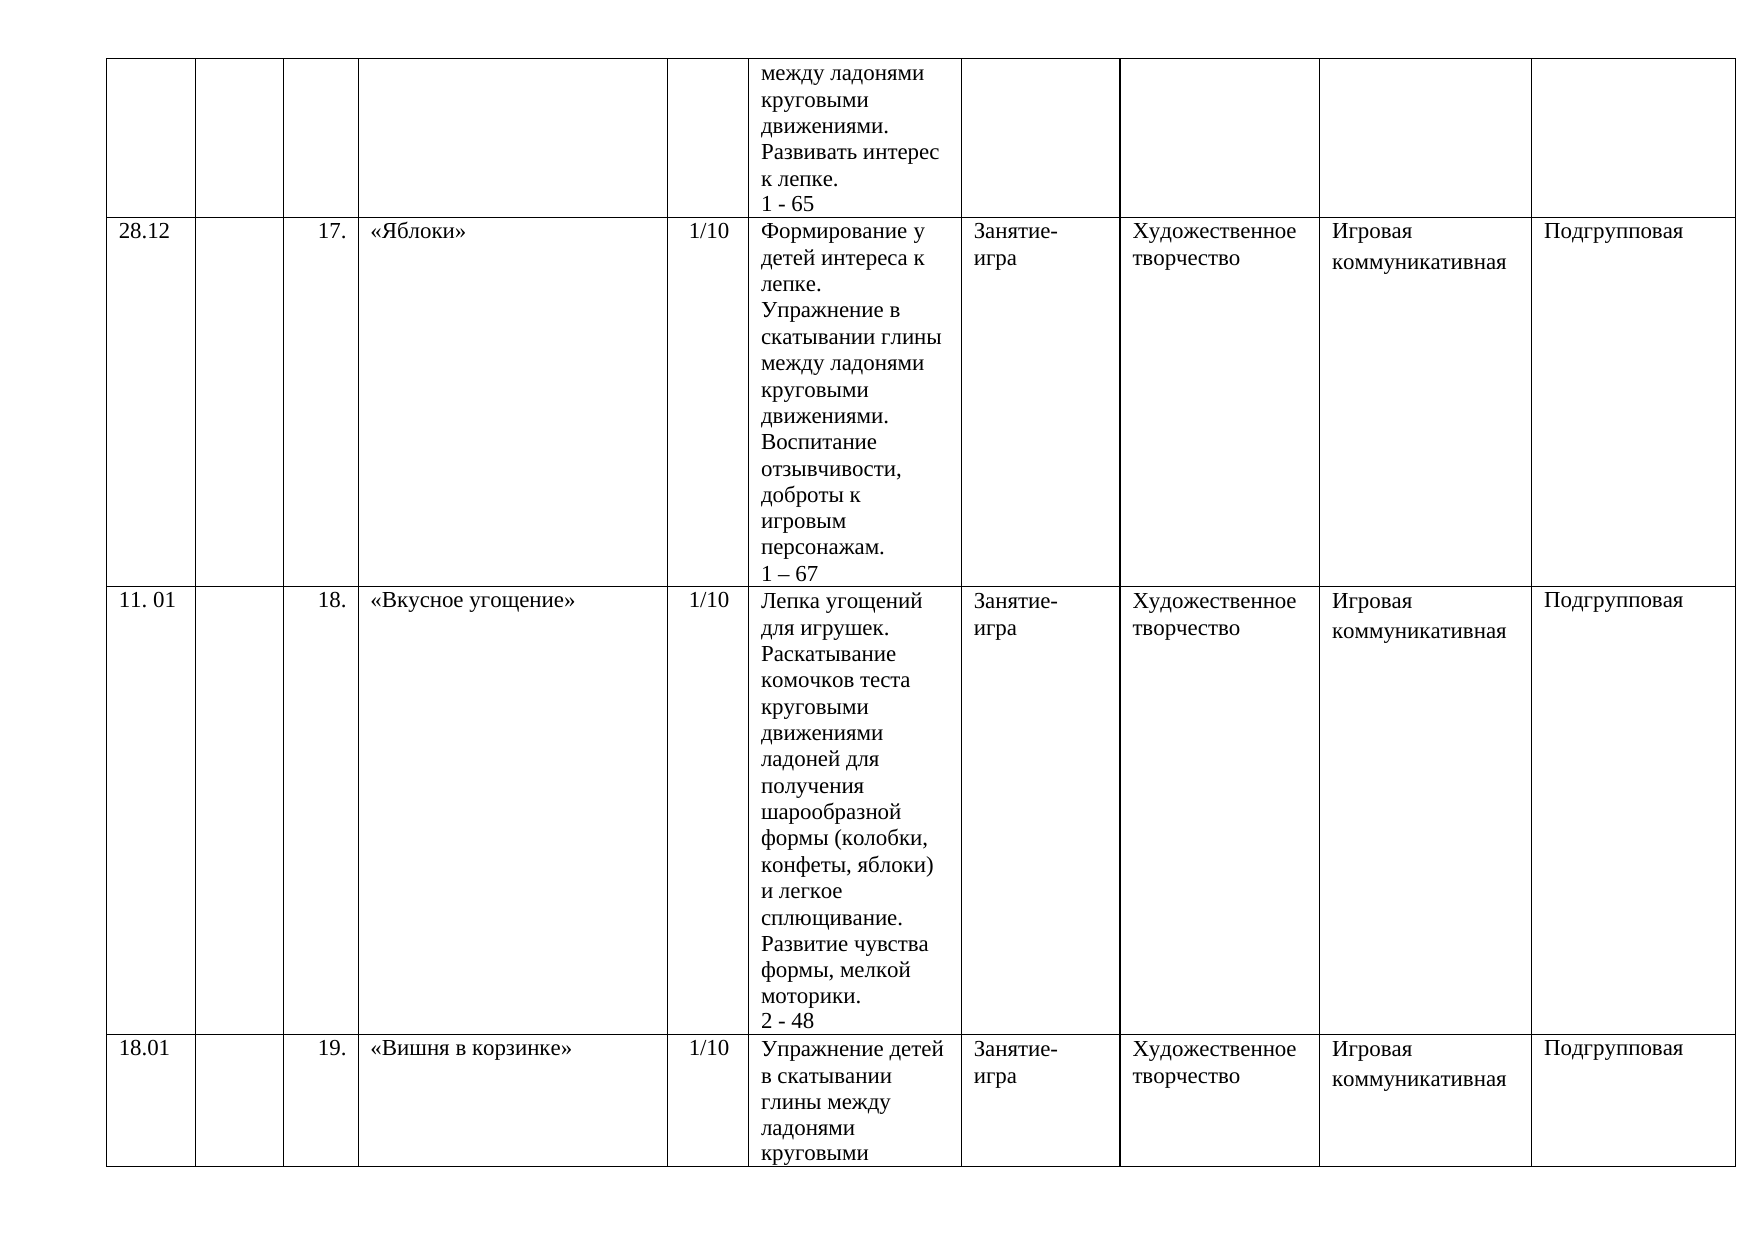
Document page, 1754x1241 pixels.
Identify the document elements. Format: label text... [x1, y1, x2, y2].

table_header [284, 59, 358, 217]
table_cell 11. 01 [107, 587, 195, 1034]
table_cell Подгрупповая [1532, 218, 1735, 586]
table_cell «Яблоки» [359, 218, 667, 586]
table_cell 18. [284, 587, 358, 1034]
table_header [1121, 59, 1319, 217]
table_cell Художественное творчество [1121, 587, 1319, 1034]
table_cell 19. [284, 1035, 358, 1166]
table_cell 28.12 [107, 218, 195, 586]
table_header [107, 59, 195, 217]
table_cell 1/10 [668, 218, 748, 586]
table_header [668, 59, 748, 217]
table_cell 1/10 [668, 587, 748, 1034]
table_cell Игровая коммуникативная [1320, 1035, 1531, 1166]
table_cell Формирование у детей интереса к лепке. Упражнение в скатывании глины между ладонями круговыми движениями. Воспитание отзывчивости, доброты к игровым персонажам. 1 – 67 [749, 218, 961, 586]
table_cell Игровая коммуникативная [1320, 587, 1531, 1034]
table_cell Подгрупповая [1532, 1035, 1735, 1166]
table_cell 18.01 [107, 1035, 195, 1166]
table_cell Художественное творчество [1121, 218, 1319, 586]
table_cell [196, 218, 283, 586]
table_header [1532, 59, 1735, 217]
table_cell «Вкусное угощение» [359, 587, 667, 1034]
table_cell Занятие- игра [962, 587, 1119, 1034]
table_header [1320, 59, 1531, 217]
table_cell 17. [284, 218, 358, 586]
table_cell Лепка угощений для игрушек. Раскатывание комочков теста круговыми движениями ладоней для получения шарообразной формы (колобки, конфеты, яблоки) и легкое сплющивание. Развитие чувства формы, мелкой моторики. 2 - 48 [749, 587, 961, 1034]
table_cell 1/10 [668, 1035, 748, 1166]
table_cell Упражнение детей в скатывании глины между ладонями круговыми [749, 1035, 961, 1166]
table_header [962, 59, 1119, 217]
table_cell Подгрупповая [1532, 587, 1735, 1034]
table_cell Занятие- игра [962, 218, 1119, 586]
table_cell [196, 587, 283, 1034]
table_cell Занятие- игра [962, 1035, 1119, 1166]
table_header [196, 59, 283, 217]
table_cell «Вишня в корзинке» [359, 1035, 667, 1166]
table_header [359, 59, 667, 217]
table_cell Игровая коммуникативная [1320, 218, 1531, 586]
table_cell Художественное творчество [1121, 1035, 1319, 1166]
table_cell [196, 1035, 283, 1166]
table_header между ладонями круговыми движениями. Развивать интерес к лепке. 1 - 65 [749, 59, 961, 217]
